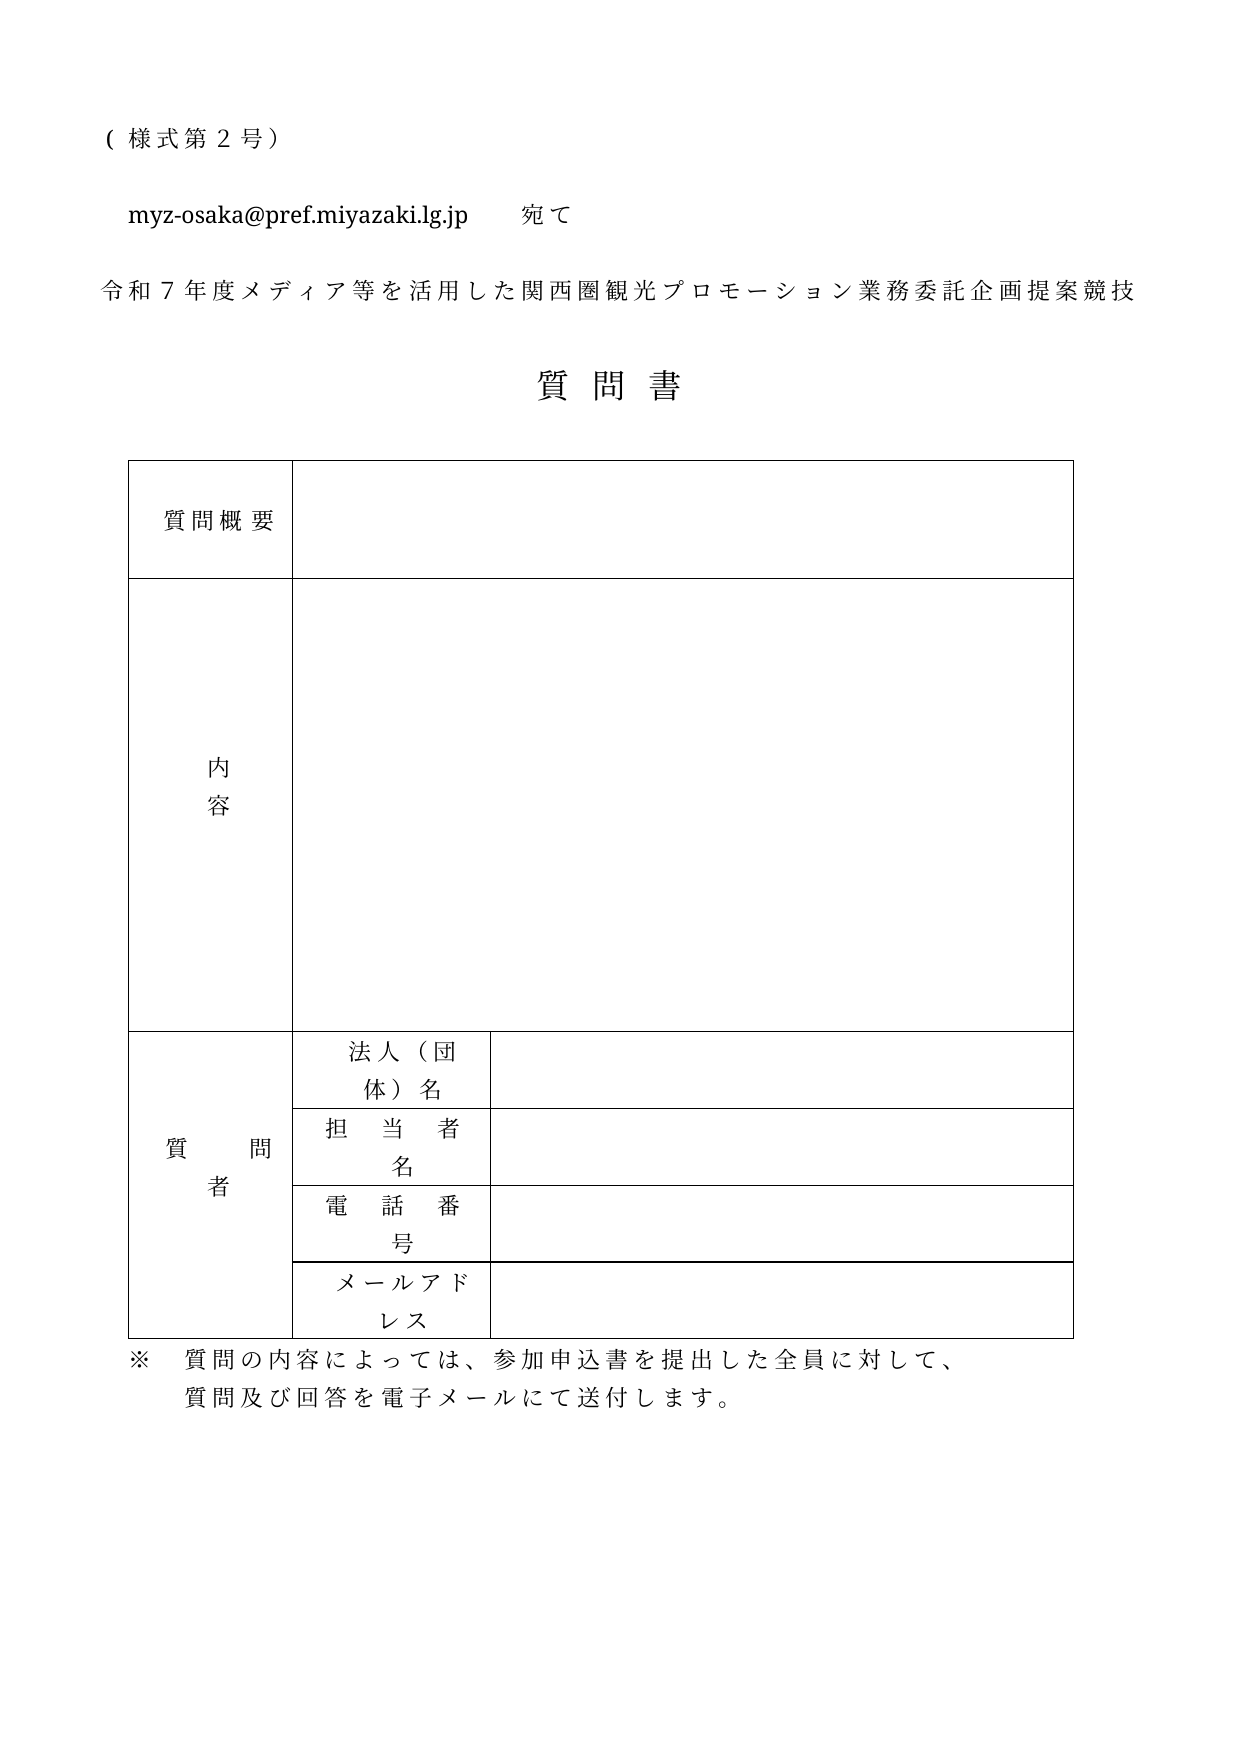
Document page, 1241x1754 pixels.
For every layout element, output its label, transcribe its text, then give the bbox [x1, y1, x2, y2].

text 質問書 [100, 346, 1140, 422]
table_cell [491, 1032, 1073, 1108]
table_cell [491, 1263, 1073, 1338]
table_cell [491, 1186, 1073, 1261]
table_cell 法人（団体）名 [293, 1032, 490, 1108]
table_cell 質 問 者 [129, 1032, 292, 1338]
table_cell [293, 579, 1073, 1031]
table_header 質問概要 [129, 461, 292, 577]
text (様式第２号） [100, 119, 1140, 157]
text ※ 質問の内容によっては、参加申込書を提出した全員に対して、 [100, 1339, 1140, 1377]
text 令和７年度メディア等を活用した関西圏観光プロモーション業務委託企画提案競技 [100, 270, 1140, 308]
table_cell 電話番号 [293, 1186, 490, 1261]
table_header [293, 461, 1073, 577]
table_cell 内 容 [129, 579, 292, 1031]
text 質問及び回答を電子メールにて送付します。 [125, 1377, 1140, 1415]
table_cell 担当者名 [293, 1109, 490, 1184]
table_cell [491, 1109, 1073, 1184]
table_cell メールアドレス [293, 1263, 490, 1338]
text myz-osaka@pref.miyazaki.lg.jp 宛て [100, 194, 1140, 232]
